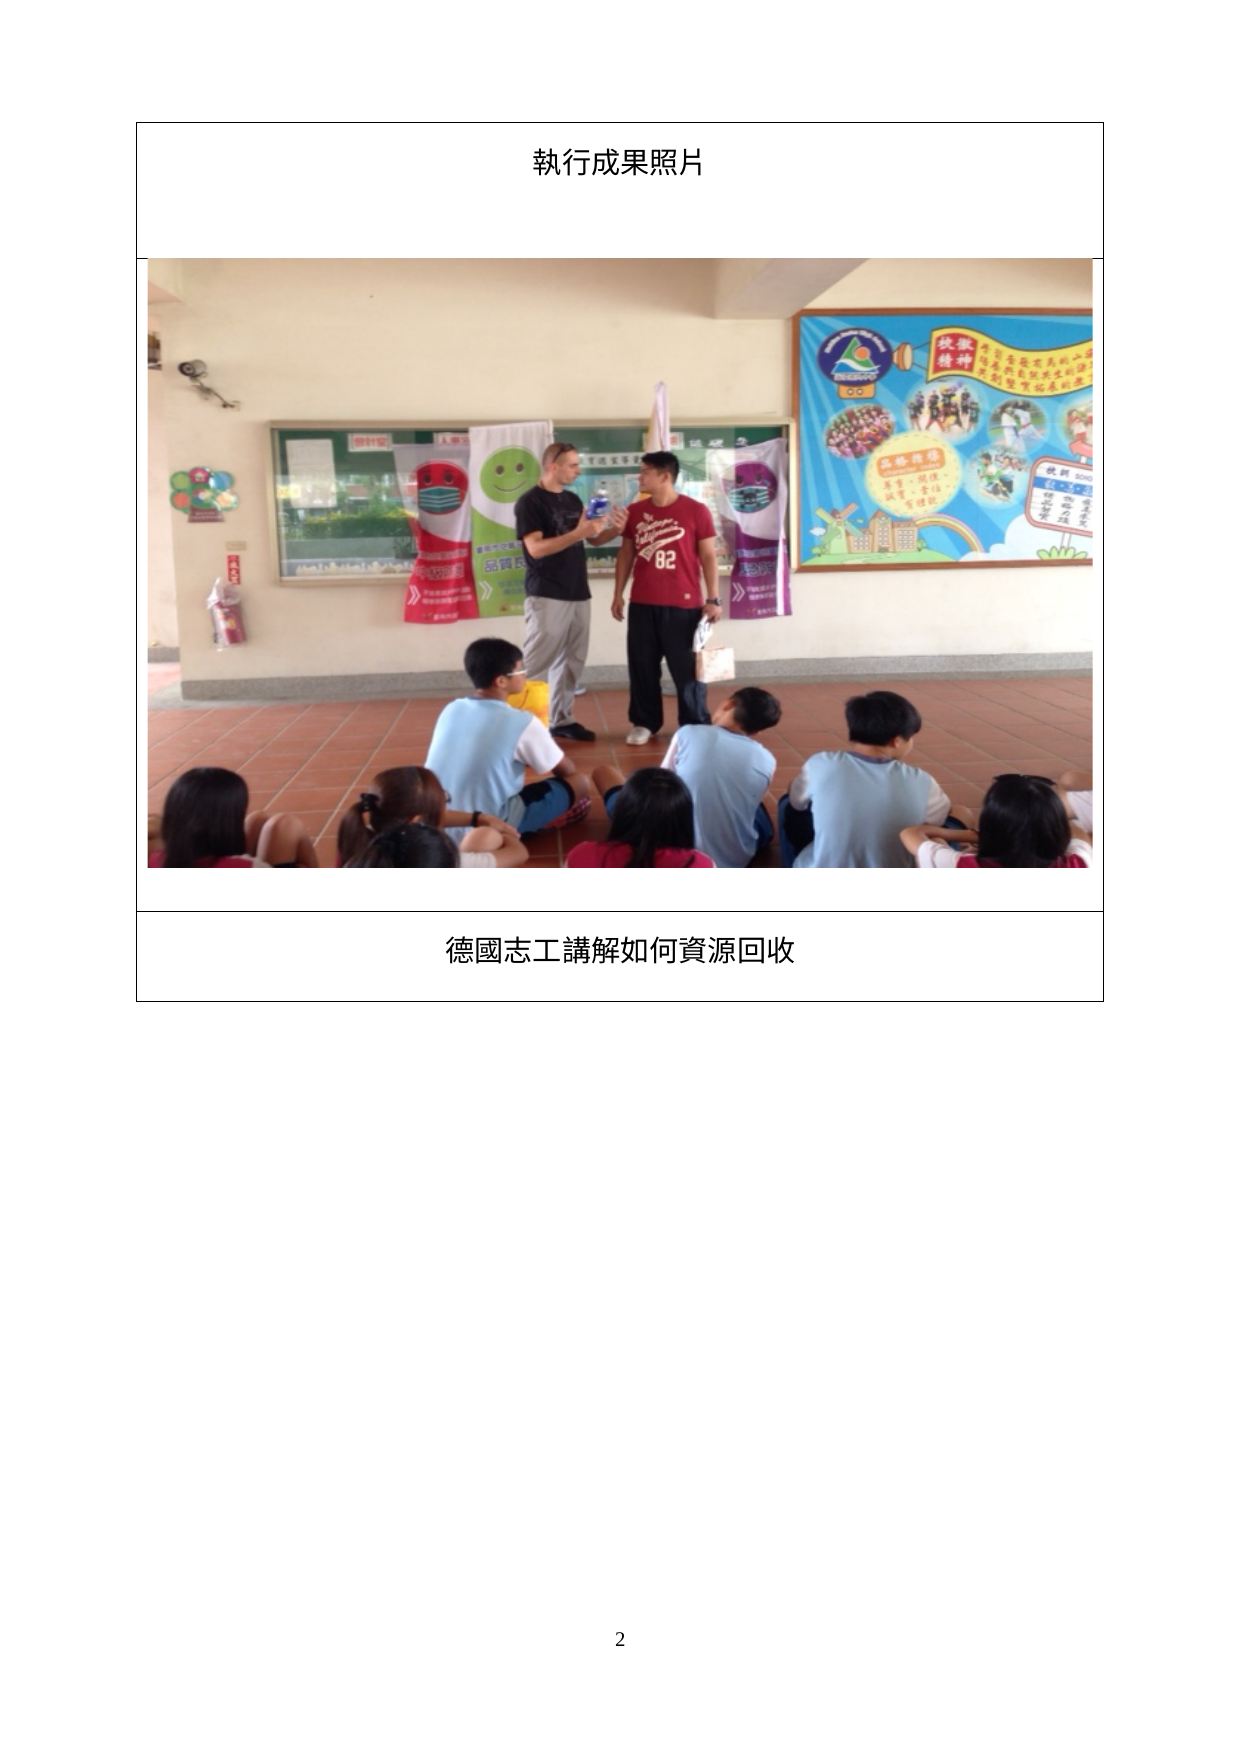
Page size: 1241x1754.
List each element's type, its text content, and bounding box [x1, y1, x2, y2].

table_cell 執行成果照片 [137, 123, 1103, 258]
table_cell [137, 259, 1103, 911]
picture [147, 258, 1093, 868]
table_cell 德國志工講解如何資源回收 [137, 912, 1103, 1001]
